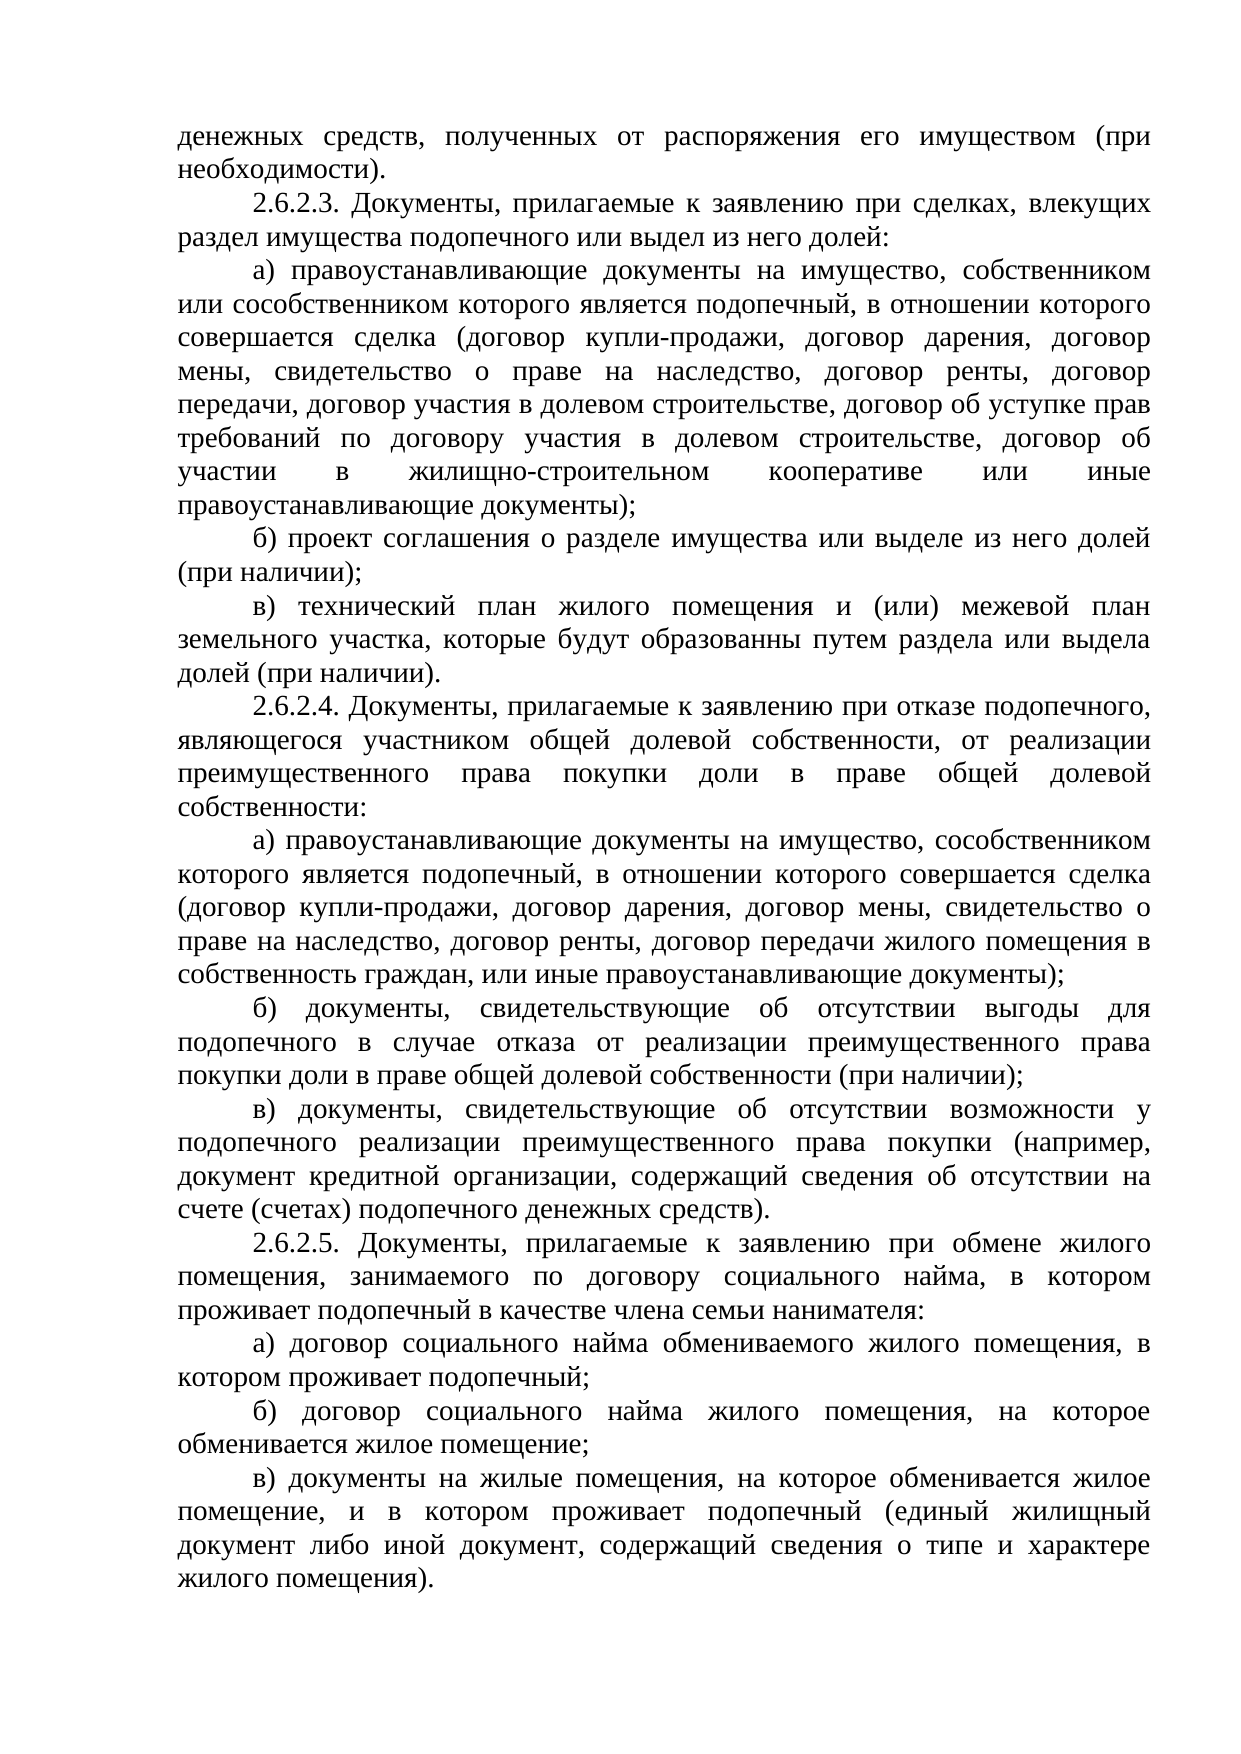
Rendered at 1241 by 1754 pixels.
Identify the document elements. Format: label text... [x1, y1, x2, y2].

text а) правоустанавливающие документы на имущество, собственником или сособственником которого является подопечный, в отношении которого совершается сделка (договор купли-продажи, договор дарения, договор мены, свидетельство о праве на наследство, договор ренты, договор передачи, договор участия в долевом строительстве, договор об уступке прав требований по договору участия в долевом строительстве, договор об участии в жилищно-строительном кооперативе или иные правоустанавливающие документы); [177, 252, 1152, 521]
text 2.6.2.3. Документы, прилагаемые к заявлению при сделках, влекущих раздел имущества подопечного или выдел из него долей: [177, 185, 1152, 252]
text в) документы, свидетельствующие об отсутствии возможности у подопечного реализации преимущественного права покупки (например, документ кредитной организации, содержащий сведения об отсутствии на счете (счетах) подопечного денежных средств). [177, 1091, 1152, 1225]
text в) документы на жилые помещения, на которое обменивается жилое помещение, и в котором проживает подопечный (единый жилищный документ либо иной документ, содержащий сведения о типе и характере жилого помещения). [177, 1460, 1152, 1594]
text а) правоустанавливающие документы на имущество, сособственником которого является подопечный, в отношении которого совершается сделка (договор купли-продажи, договор дарения, договор мены, свидетельство о праве на наследство, договор ренты, договор передачи жилого помещения в собственность граждан, или иные правоустанавливающие документы); [177, 822, 1152, 990]
text б) проект соглашения о разделе имущества или выделе из него долей (при наличии); [177, 521, 1152, 588]
text а) договор социального найма обмениваемого жилого помещения, в котором проживает подопечный; [177, 1326, 1152, 1393]
text в) технический план жилого помещения и (или) межевой план земельного участка, которые будут образованны путем раздела или выдела долей (при наличии). [177, 588, 1152, 688]
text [177, 118, 1152, 185]
text б) договор социального найма жилого помещения, на которое обменивается жилое помещение; [177, 1393, 1152, 1460]
text 2.6.2.4. Документы, прилагаемые к заявлению при отказе подопечного, являющегося участником общей долевой собственности, от реализации преимущественного права покупки доли в праве общей долевой собственности: [177, 688, 1152, 822]
text б) документы, свидетельствующие об отсутствии выгоды для подопечного в случае отказа от реализации преимущественного права покупки доли в праве общей долевой собственности (при наличии); [177, 990, 1152, 1091]
text 2.6.2.5. Документы, прилагаемые к заявлению при обмене жилого помещения, занимаемого по договору социального найма, в котором проживает подопечный в качестве члена семьи нанимателя: [177, 1225, 1152, 1326]
